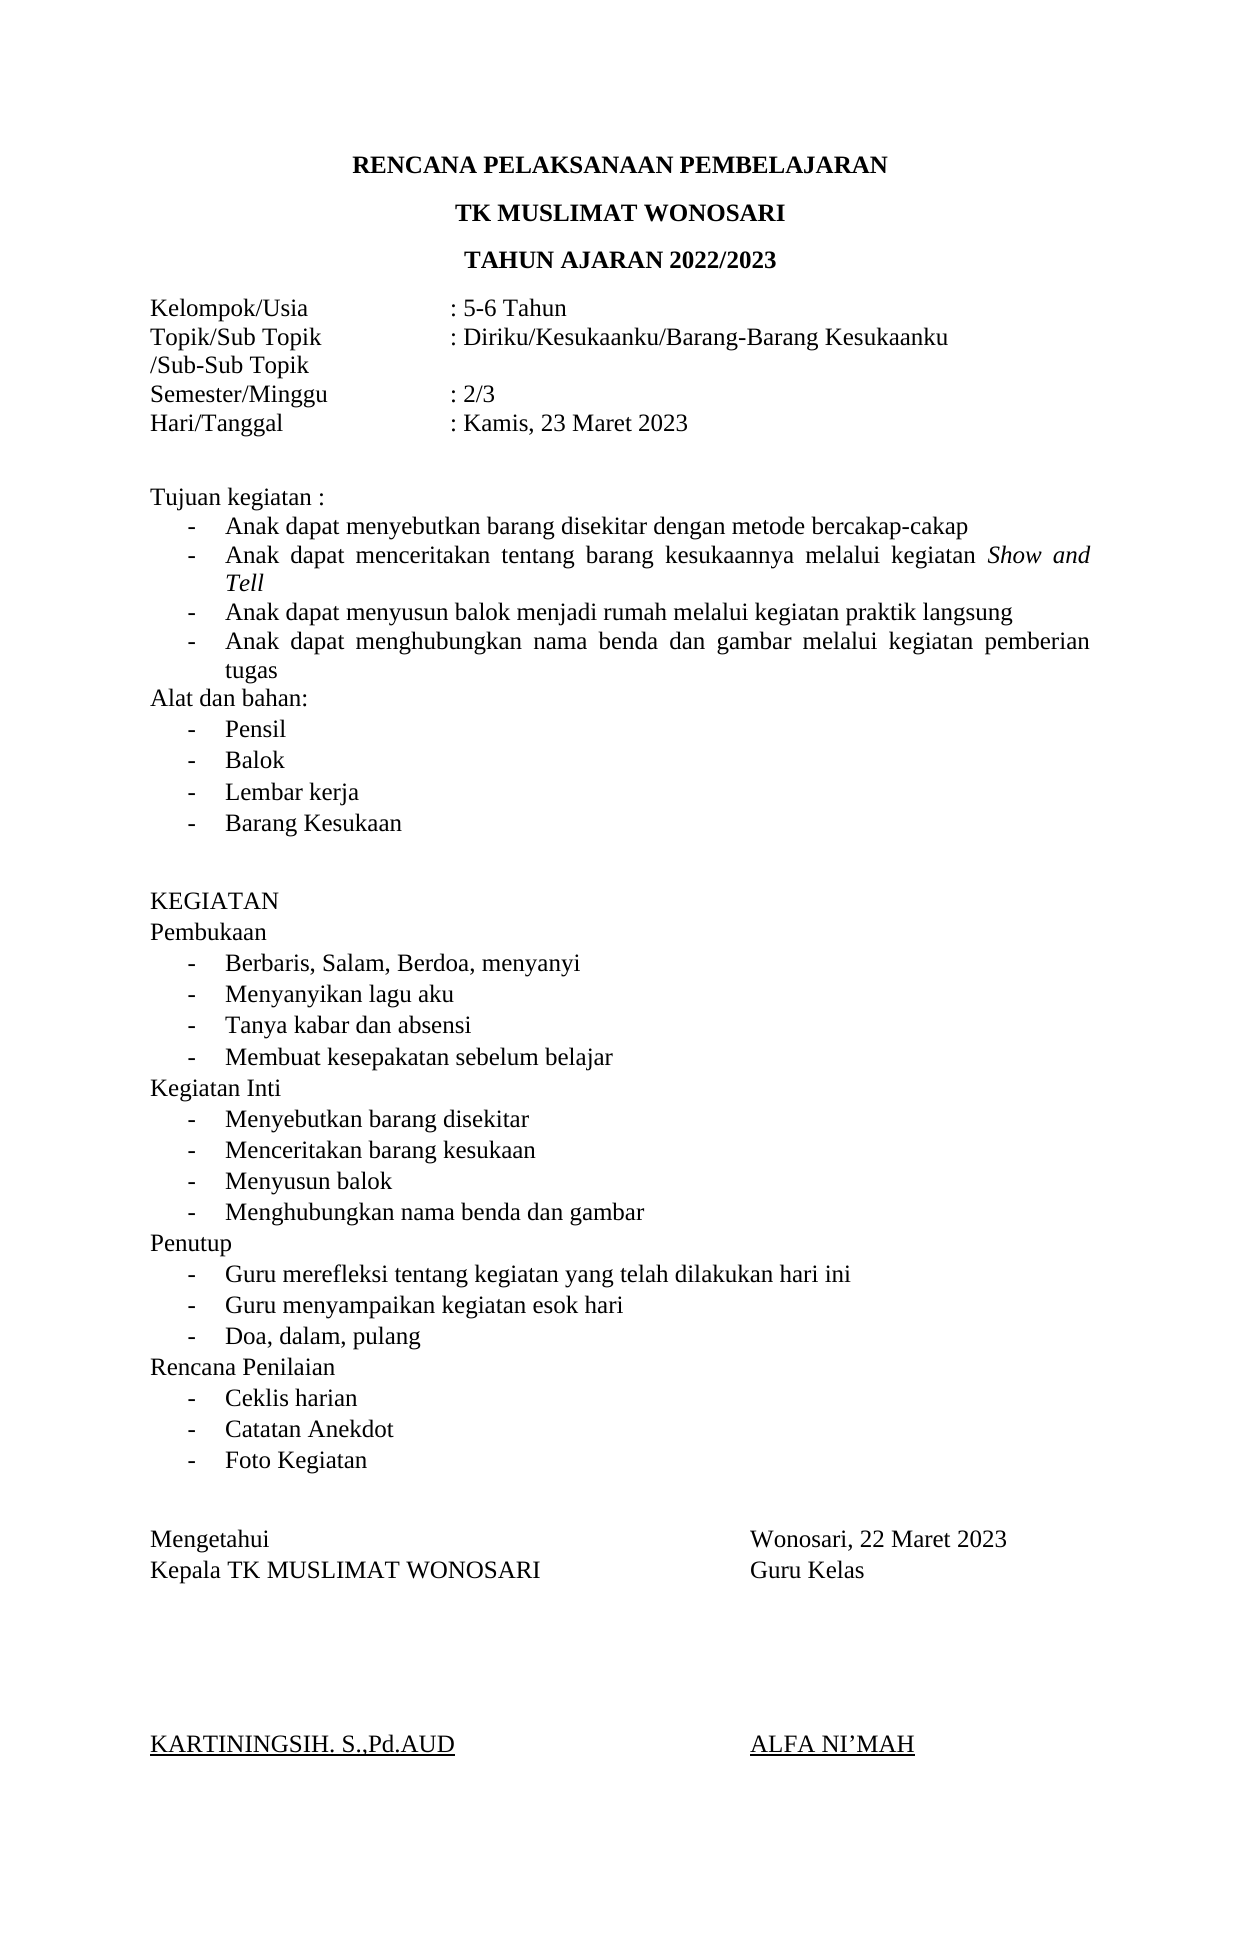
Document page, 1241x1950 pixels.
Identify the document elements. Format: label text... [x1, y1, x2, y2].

list Menghubungkan nama benda dan gambar [187, 1197, 1090, 1226]
list Membuat kesepakatan sebelum belajar [187, 1042, 1090, 1070]
text Penutup [150, 1228, 1090, 1257]
text Tujuan kegiatan : [150, 482, 1090, 511]
list Foto Kegiatan [187, 1445, 1090, 1474]
text Pembukaan [150, 917, 1090, 946]
list Doa, dalam, pulang [187, 1321, 1090, 1350]
text KEGIATAN [150, 886, 1090, 915]
list Menyebutkan barang disekitar [187, 1104, 1090, 1132]
list Anak dapat menyusun balok menjadi rumah melalui kegiatan praktik langsung [187, 597, 1090, 626]
text TK MUSLIMAT WONOSARI [150, 198, 1090, 226]
list Anak dapat menghubungkan nama benda dan gambar melalui kegiatan pemberian tugas [187, 626, 1090, 683]
list Menyanyikan lagu aku [187, 979, 1090, 1008]
list Anak dapat menyebutkan barang disekitar dengan metode bercakap-cakap [187, 511, 1090, 540]
text Rencana Penilaian [150, 1352, 1090, 1381]
list Tanya kabar dan absensi [187, 1011, 1090, 1039]
text Mengetahui Wonosari, 22 Maret 2023 [150, 1524, 1090, 1553]
list Barang Kesukaan [187, 808, 1090, 836]
list Ceklis harian [187, 1383, 1090, 1412]
text Topik/Sub Topik : Diriku/Kesukaanku/Barang-Barang Kesukaanku [150, 322, 1090, 351]
text TAHUN AJARAN 2022/2023 [150, 245, 1090, 274]
text Semester/Minggu : 2/3 [150, 379, 1090, 408]
list Menceritakan barang kesukaan [187, 1135, 1090, 1163]
list Balok [187, 746, 1090, 774]
list Berbaris, Salam, Berdoa, menyanyi [187, 948, 1090, 977]
text Kelompok/Usia : 5-6 Tahun [150, 293, 1090, 322]
list Lembar kerja [187, 777, 1090, 805]
text Hari/Tanggal : Kamis, 23 Maret 2023 [150, 408, 1090, 437]
list Guru merefleksi tentang kegiatan yang telah dilakukan hari ini [187, 1259, 1090, 1288]
text /Sub-Sub Topik [150, 351, 1090, 379]
text Alat dan bahan: [150, 683, 1090, 712]
list Menyusun balok [187, 1166, 1090, 1194]
list Guru menyampaikan kegiatan esok hari [187, 1290, 1090, 1319]
list Anak dapat menceritakan tentang barang kesukaannya melalui kegiatan Show and Tell [187, 540, 1090, 597]
text Kegiatan Inti [150, 1073, 1090, 1101]
text RENCANA PELAKSANAAN PEMBELAJARAN [150, 150, 1090, 179]
text Kepala TK MUSLIMAT WONOSARI Guru Kelas [150, 1555, 1090, 1584]
text KARTININGSIH. S.,Pd.AUD ALFA NI’MAH [150, 1729, 1090, 1758]
list Catatan Anekdot [187, 1414, 1090, 1443]
list Pensil [187, 714, 1090, 743]
